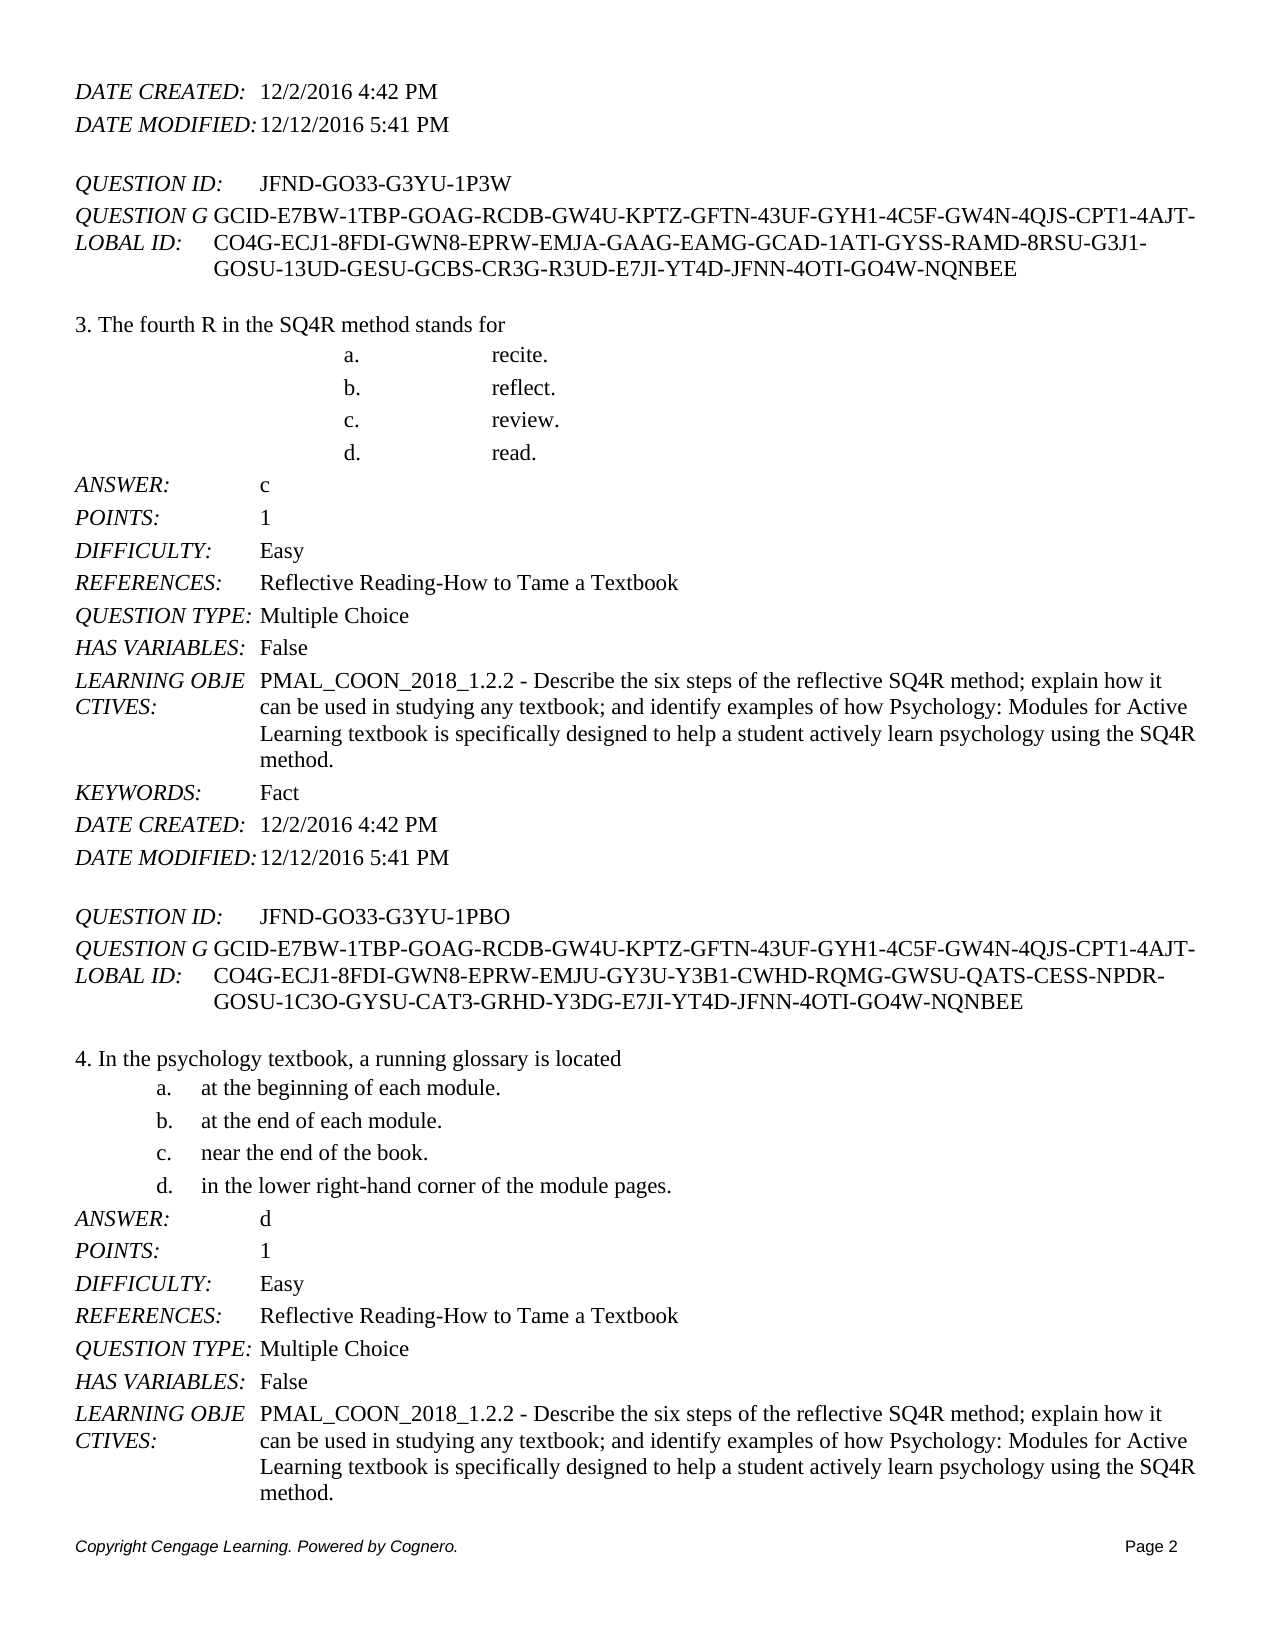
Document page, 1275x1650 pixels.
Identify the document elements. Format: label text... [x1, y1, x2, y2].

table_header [75, 75, 1200, 284]
table_header 3. The fourth R in the SQ4R method stands for [75, 312, 1200, 1018]
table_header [75, 1045, 1200, 1509]
